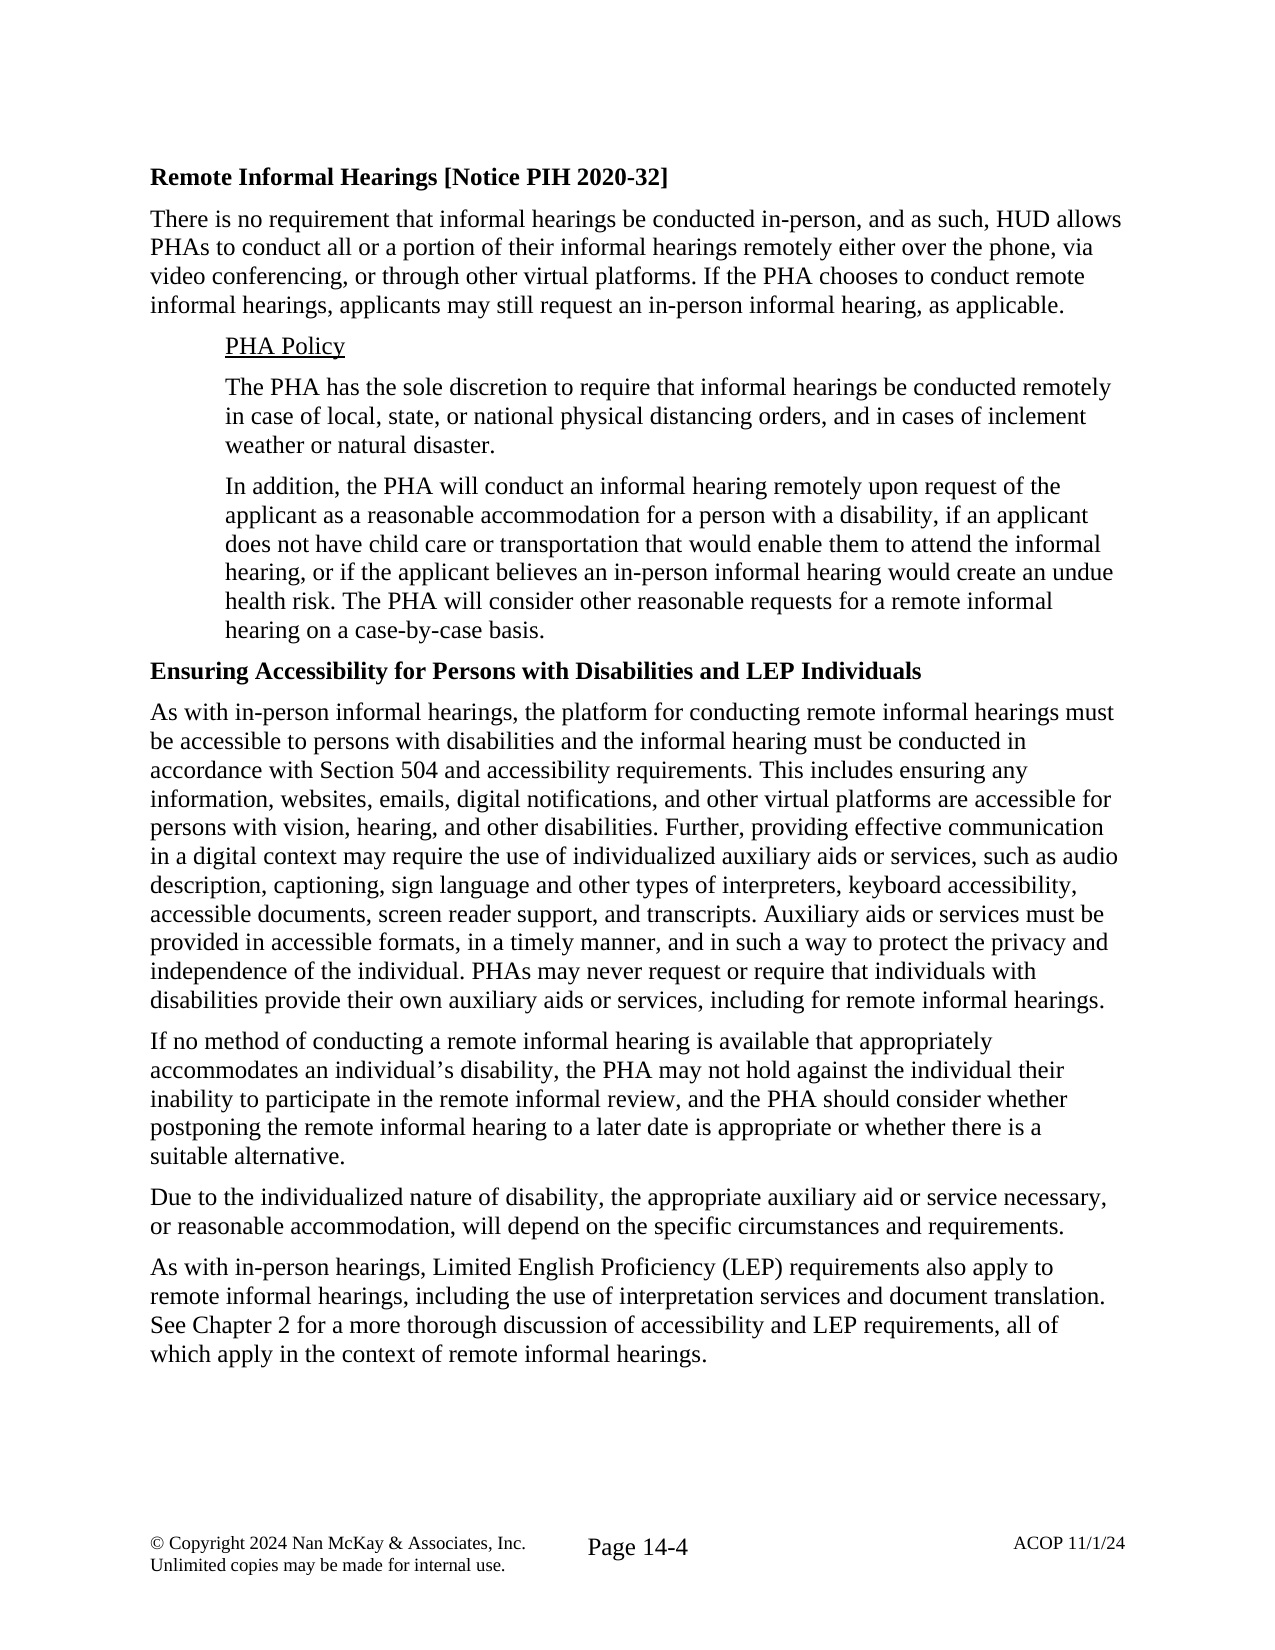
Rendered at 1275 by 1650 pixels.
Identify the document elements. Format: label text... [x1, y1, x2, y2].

text Ensuring Accessibility for Persons with Disabilities and LEP Individuals [150, 656, 1125, 685]
text As with in-person informal hearings, the platform for conducting remote informal hearings must be accessible to persons with disabilities and the informal hearing must be conducted in accordance with Section 504 and accessibility requirements. This includes ensuring any information, websites, emails, digital notifications, and other virtual platforms are accessible for persons with vision, hearing, and other disabilities. Further, providing effective communication in a digital context may require the use of individualized auxiliary aids or services, such as audio description, captioning, sign language and other types of interpreters, keyboard accessibility, accessible documents, screen reader support, and transcripts. Auxiliary aids or services must be provided in accessible formats, in a timely manner, and in such a way to protect the privacy and independence of the individual. PHAs may never request or require that individuals with disabilities provide their own auxiliary aids or services, including for remote informal hearings. [150, 697, 1125, 1014]
text Due to the individualized nature of disability, the appropriate auxiliary aid or service necessary, or reasonable accommodation, will depend on the specific circumstances and requirements. [150, 1182, 1125, 1240]
text PHA Policy [225, 331, 1125, 360]
text If no method of conducting a remote informal hearing is available that appropriately accommodates an individual’s disability, the PHA may not hold against the individual their inability to participate in the remote informal review, and the PHA should consider whether postponing the remote informal hearing to a later date is appropriate or whether there is a suitable alternative. [150, 1026, 1125, 1170]
text The PHA has the sole discretion to require that informal hearings be conducted remotely in case of local, state, or national physical distancing orders, and in cases of inclement weather or natural disaster. [225, 372, 1125, 459]
text There is no requirement that informal hearings be conducted in-person, and as such, HUD allows PHAs to conduct all or a portion of their informal hearings remotely either over the phone, via video conferencing, or through other virtual platforms. If the PHA chooses to conduct remote informal hearings, applicants may still request an in-person informal hearing, as applicable. [150, 204, 1125, 319]
text In addition, the PHA will conduct an informal hearing remotely upon request of the applicant as a reasonable accommodation for a person with a disability, if an applicant does not have child care or transportation that would enable them to attend the informal hearing, or if the applicant believes an in-person informal hearing would create an undue health risk. The PHA will consider other reasonable requests for a remote informal hearing on a case-by-case basis. [225, 471, 1125, 644]
text As with in-person hearings, Limited English Proficiency (LEP) requirements also apply to remote informal hearings, including the use of interpretation services and document translation. See Chapter 2 for a more thorough discussion of accessibility and LEP requirements, all of which apply in the context of remote informal hearings. [150, 1252, 1125, 1367]
text Remote Informal Hearings [Notice PIH 2020-32] [150, 162, 1125, 191]
